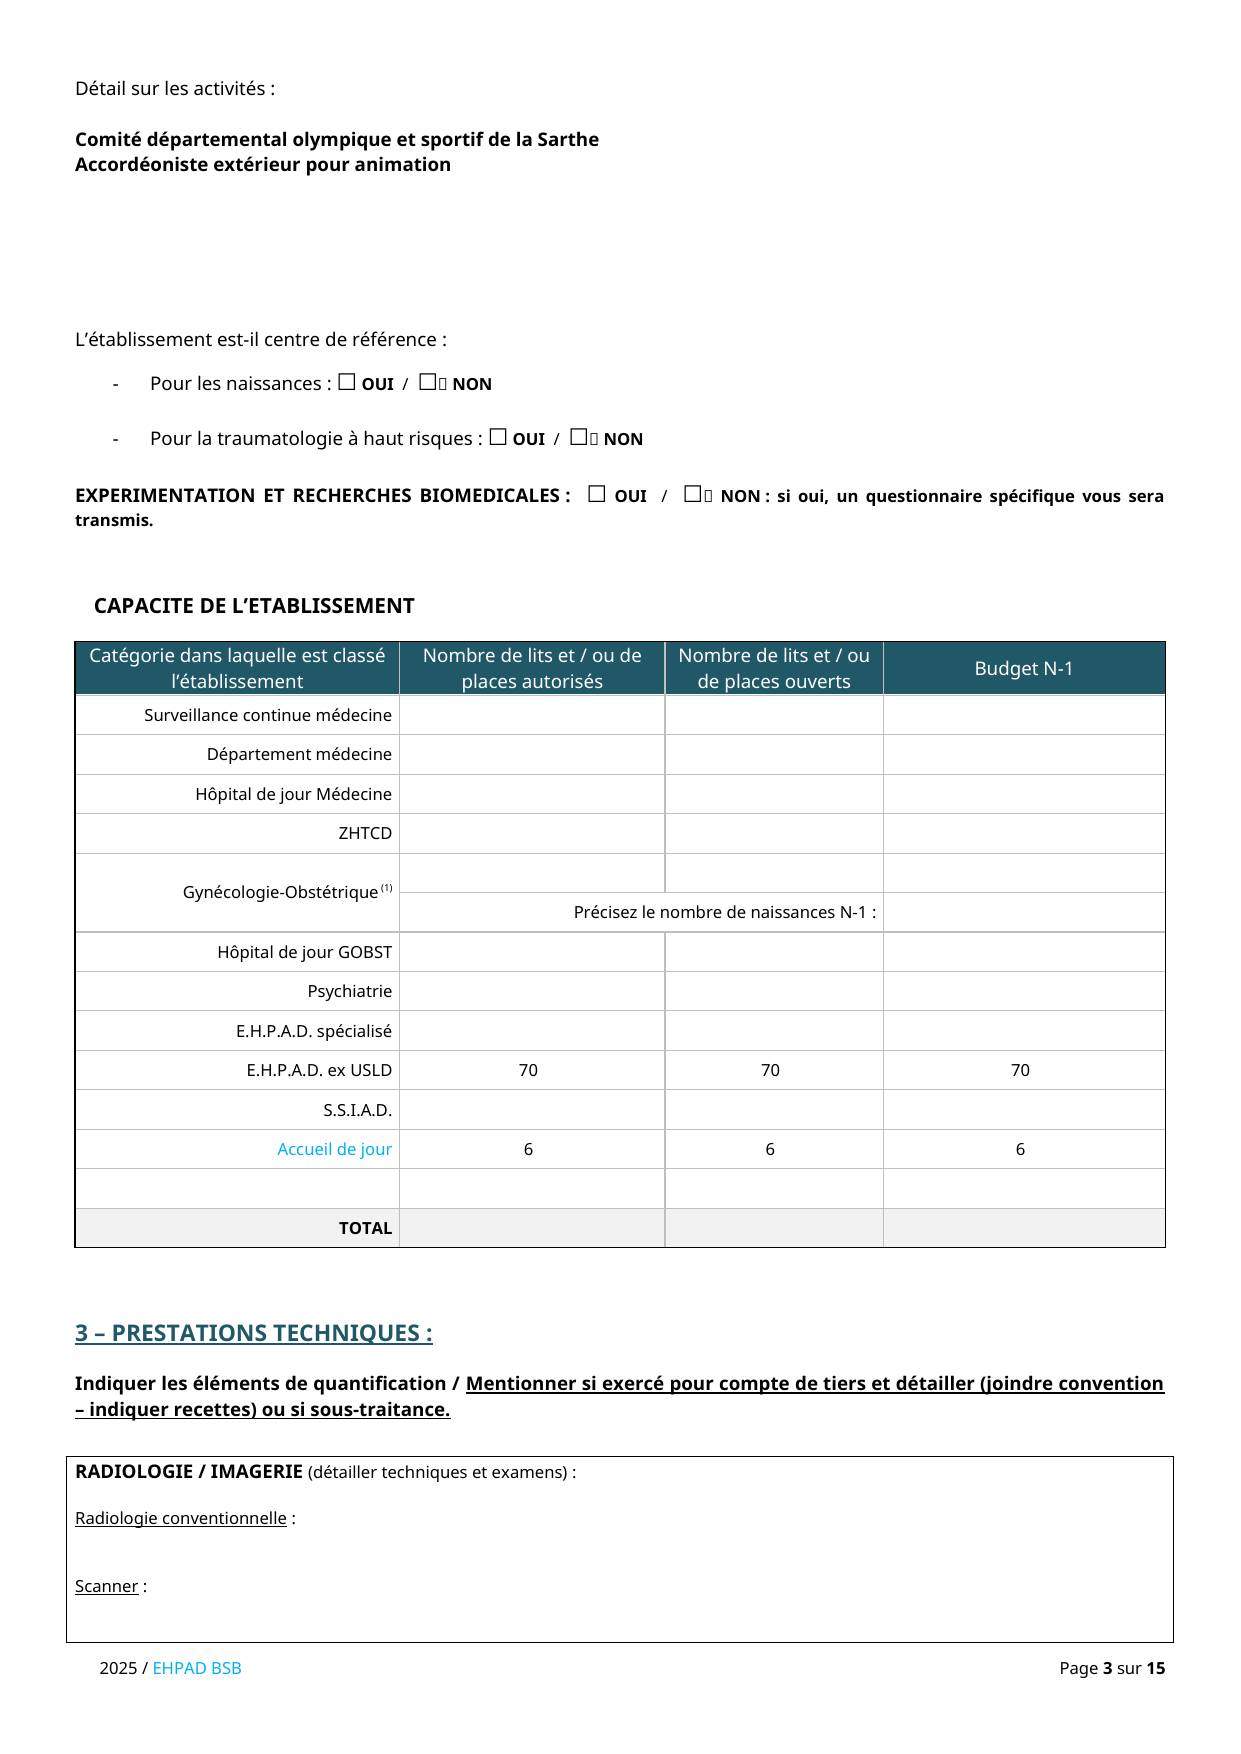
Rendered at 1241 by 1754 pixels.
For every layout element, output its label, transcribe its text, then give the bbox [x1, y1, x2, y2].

table_cell Précisez le nombre de naissances N-1 : [400, 893, 883, 931]
table_cell [884, 735, 1165, 773]
table_cell [884, 933, 1165, 971]
table_cell Hôpital de jour GOBST [76, 933, 399, 971]
table_cell [884, 696, 1165, 734]
table_cell Accueil de jour [76, 1130, 399, 1168]
text CAPACITE DE L’ETABLISSEMENT [94, 591, 1165, 620]
table_cell Hôpital de jour Médecine [76, 775, 399, 813]
table_cell 70 [400, 1051, 664, 1089]
table_cell TOTAL [76, 1209, 399, 1247]
table_cell 6 [884, 1130, 1165, 1168]
list Pour les naissances : OUI / ❌ NON [112, 366, 1165, 397]
text RADIOLOGIE / IMAGERIE (détailler techniques et examens) : [67, 1457, 1173, 1484]
table_cell [884, 1169, 1165, 1208]
table_cell [884, 893, 1165, 931]
table_cell [400, 972, 664, 1010]
text Accordéoniste extérieur pour animation [75, 152, 1165, 177]
table_cell [400, 1209, 664, 1247]
table_cell [400, 1169, 664, 1208]
table_cell [884, 1209, 1165, 1247]
text Détail sur les activités : [75, 75, 1165, 101]
table_cell E.H.P.A.D. spécialisé [76, 1011, 399, 1050]
table_cell [76, 1169, 399, 1208]
table_cell Département médecine [76, 735, 399, 773]
text Comité départemental olympique et sportif de la Sarthe [75, 126, 1165, 152]
list Pour la traumatologie à haut risques : OUI / ❌ NON [112, 421, 1165, 452]
table_cell [666, 775, 883, 813]
table_header Nombre de lits et / ou de places autorisés [400, 642, 664, 694]
table_cell [666, 854, 883, 892]
text Radiologie conventionnelle : [75, 1507, 1165, 1530]
table_cell S.S.I.A.D. [76, 1090, 399, 1129]
table_cell Psychiatrie [76, 972, 399, 1010]
table_cell [400, 735, 664, 773]
table_cell [666, 1209, 883, 1247]
table_cell [400, 1011, 664, 1050]
table_cell [884, 775, 1165, 813]
text Indiquer les éléments de quantification / Mentionner si exercé pour compte de tiers et détailler (joindre convention – indiquer recettes) ou si sous-traitance. [75, 1370, 1165, 1421]
table_cell [400, 775, 664, 813]
table_cell [666, 1090, 883, 1129]
table_cell [666, 735, 883, 773]
table_cell [884, 972, 1165, 1010]
text L’établissement est-il centre de référence : [75, 326, 1165, 351]
picture [196, 1662, 201, 1672]
table_cell [666, 972, 883, 1010]
table_header Budget N-1 [884, 642, 1165, 694]
table_cell 70 [666, 1051, 883, 1089]
table_cell [400, 1090, 664, 1129]
table_cell [666, 814, 883, 852]
table_cell [666, 933, 883, 971]
table_cell [400, 814, 664, 852]
text Experimentation et recherches biomedicales : OUI / ❌ NON : si oui, un questionnaire spécifique vous sera transmis. [75, 478, 1165, 532]
text Scanner : [75, 1575, 1165, 1598]
table_header Nombre de lits et / ou de places ouverts [666, 642, 883, 694]
table_cell 6 [400, 1130, 664, 1168]
table_cell [666, 696, 883, 734]
table_cell [666, 1169, 883, 1208]
table_header Catégorie dans laquelle est classé l’établissement [76, 642, 399, 694]
table_cell Surveillance continue médecine [76, 696, 399, 734]
subtitle 3 – PRESTATIONS TECHNIQUES : [75, 1316, 1165, 1348]
table_cell [400, 854, 664, 892]
table_cell 70 [884, 1051, 1165, 1089]
table_cell [884, 814, 1165, 852]
table_cell [884, 1090, 1165, 1129]
table_cell [400, 933, 664, 971]
table_cell ZHTCD [76, 814, 399, 852]
table_cell [884, 854, 1165, 892]
table_cell [666, 1011, 883, 1050]
table_cell [884, 1011, 1165, 1050]
table_cell [400, 696, 664, 734]
table_cell 6 [666, 1130, 883, 1168]
table_cell Gynécologie-Obstétrique (1) [76, 854, 399, 931]
table_cell E.H.P.A.D. ex USLD [76, 1051, 399, 1089]
